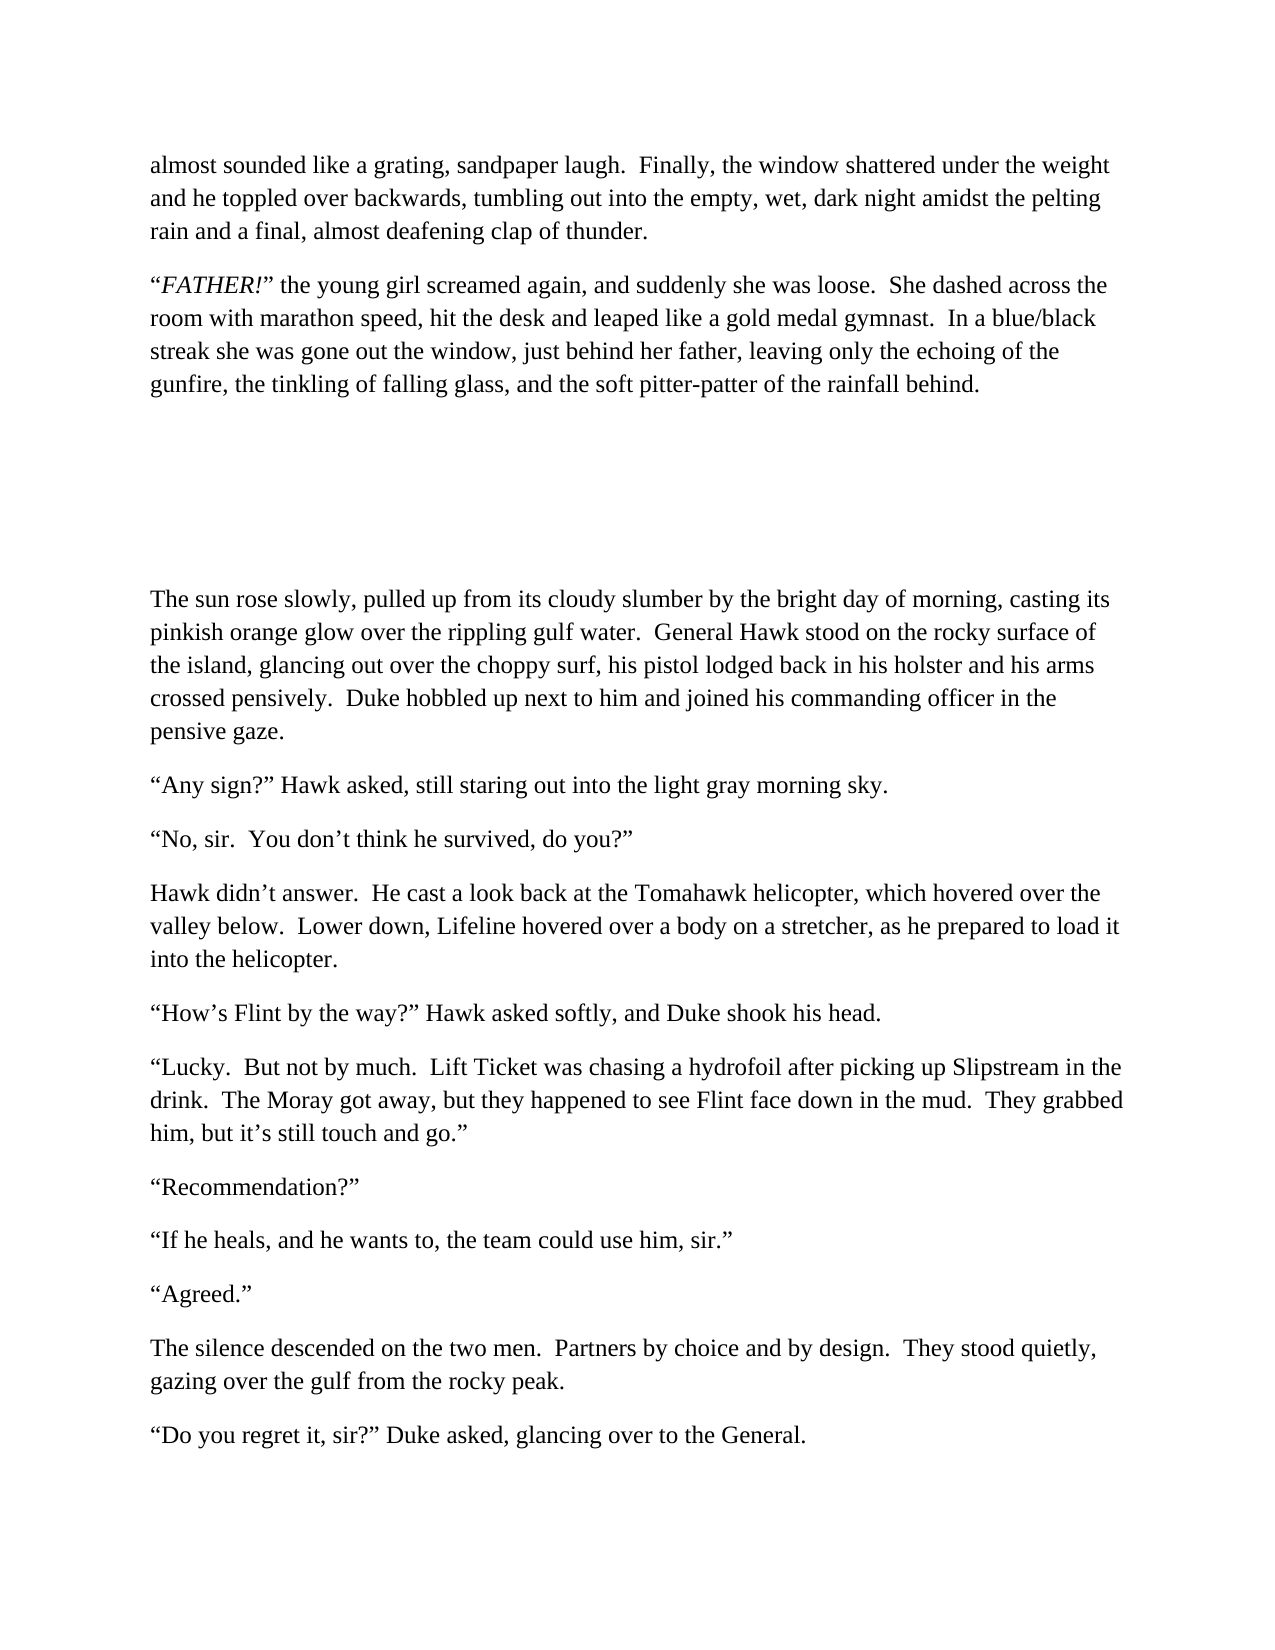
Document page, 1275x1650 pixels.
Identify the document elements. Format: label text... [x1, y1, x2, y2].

text “Agreed.” [150, 1279, 1125, 1308]
text “How’s Flint by the way?” Hawk asked softly, and Duke shook his head. [150, 998, 1125, 1027]
text “Do you regret it, sir?” Duke asked, glancing over to the General. [150, 1420, 1125, 1449]
text The sun rose slowly, pulled up from its cloudy slumber by the bright day of morning, casting its pinkish orange glow over the rippling gulf water. General Hawk stood on the rocky surface of the island, glancing out over the choppy surf, his pistol lodged back in his holster and his arms crossed pensively. Duke hobbled up next to him and joined his commanding officer in the pensive gaze. [150, 584, 1125, 745]
text “Lucky. But not by much. Lift Ticket was chasing a hydrofoil after picking up Slipstream in the drink. The Moray got away, but they happened to see Flint face down in the mud. They grabbed him, but it’s still touch and go.” [150, 1052, 1125, 1147]
text Hawk didn’t answer. He cast a look back at the Tomahawk helicopter, which hovered over the valley below. Lower down, Lifeline hovered over a body on a stretcher, as he prepared to load it into the helicopter. [150, 878, 1125, 973]
text The silence descended on the two men. Partners by choice and by design. They stood quietly, gazing over the gulf from the rocky peak. [150, 1333, 1125, 1395]
text “Any sign?” Hawk asked, still staring out into the light gray morning sky. [150, 770, 1125, 799]
text “FATHER!” the young girl screamed again, and suddenly she was loose. She dashed across the room with marathon speed, hit the desk and leaped like a gold medal gymnast. In a blue/black streak she was gone out the window, just behind her father, leaving only the echoing of the gunfire, the tinkling of falling glass, and the soft pitter-patter of the rainfall behind. [150, 270, 1125, 398]
text “If he heals, and he wants to, the team could use him, sir.” [150, 1226, 1125, 1254]
text “No, sir. You don’t think he survived, do you?” [150, 824, 1125, 853]
text “Recommendation?” [150, 1172, 1125, 1200]
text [150, 150, 1125, 245]
